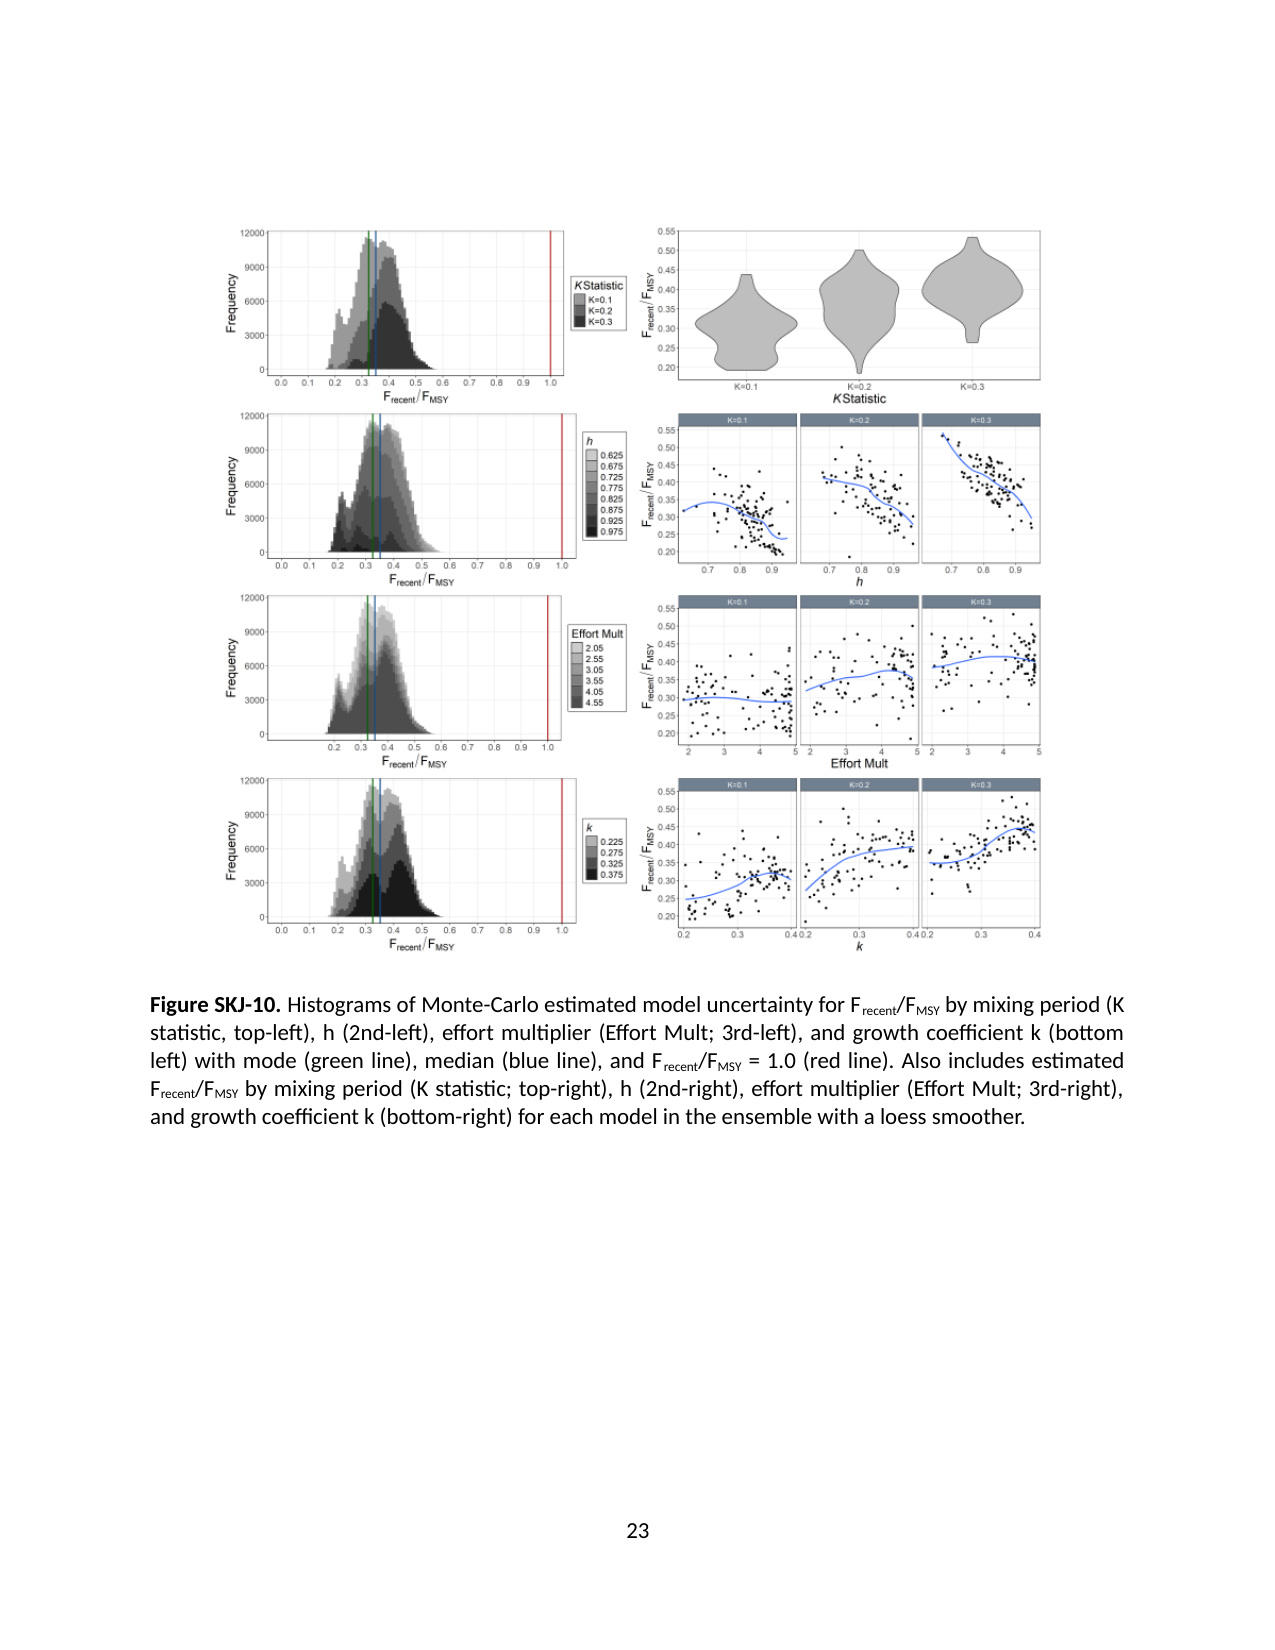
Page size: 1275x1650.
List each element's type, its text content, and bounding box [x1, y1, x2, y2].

picture [195, 206, 1080, 962]
text Figure SKJ-10. Histograms of Monte-Carlo estimated model uncertainty for Frecent/FMSY by mixing period (K statistic, top-left), h (2nd-left), effort multiplier (Effort Mult; 3rd-left), and growth coefficient k (bottom left) with mode (green line), median (blue line), and Frecent/FMSY = 1.0 (red line). Also includes estimated Frecent/FMSY by mixing period (K statistic; top-right), h (2nd-right), effort multiplier (Effort Mult; 3rd-right), and growth coefficient k (bottom-right) for each model in the ensemble with a loess smoother. [150, 990, 1125, 1130]
